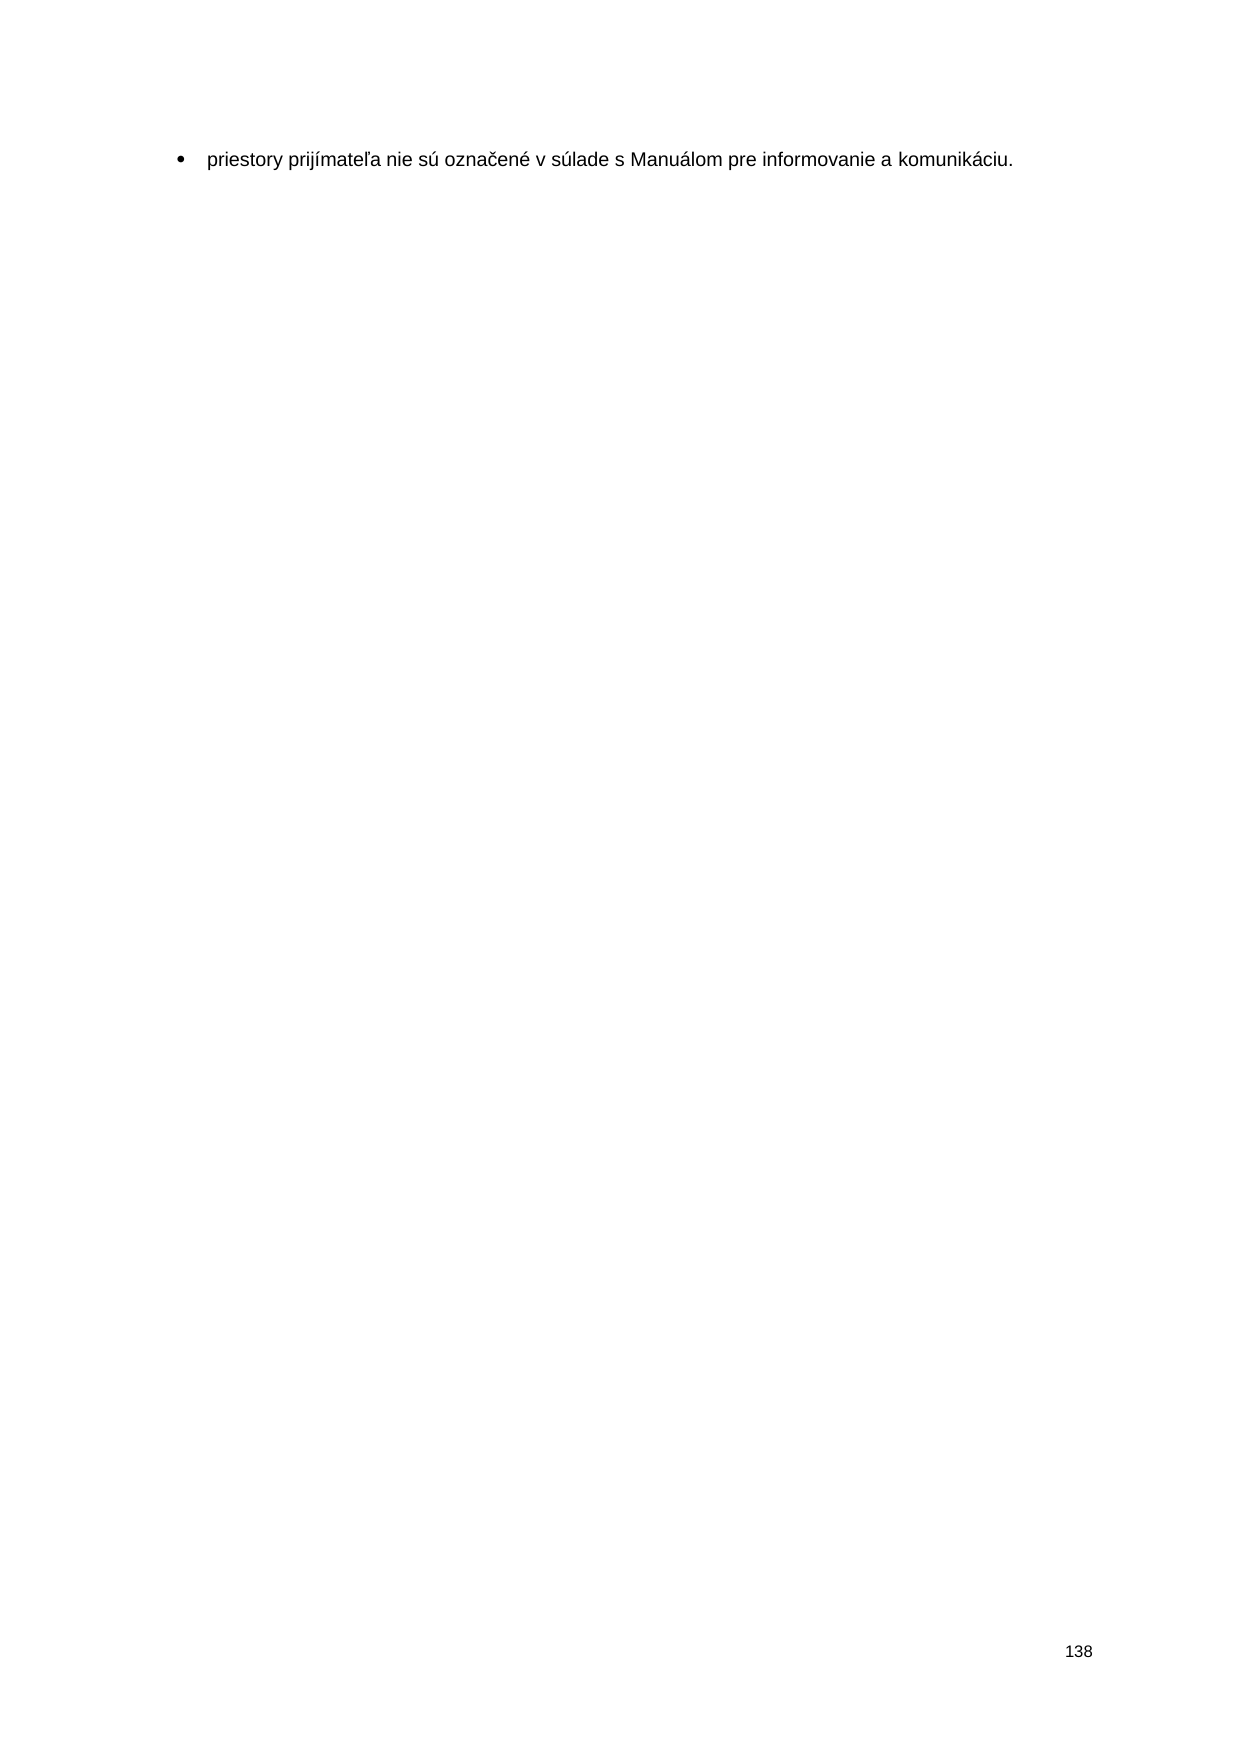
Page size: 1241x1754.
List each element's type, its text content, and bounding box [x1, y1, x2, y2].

text priestory prijímateľa nie sú označené v súlade s Manuálom pre informovanie a komunikáciu. [177, 148, 1092, 171]
